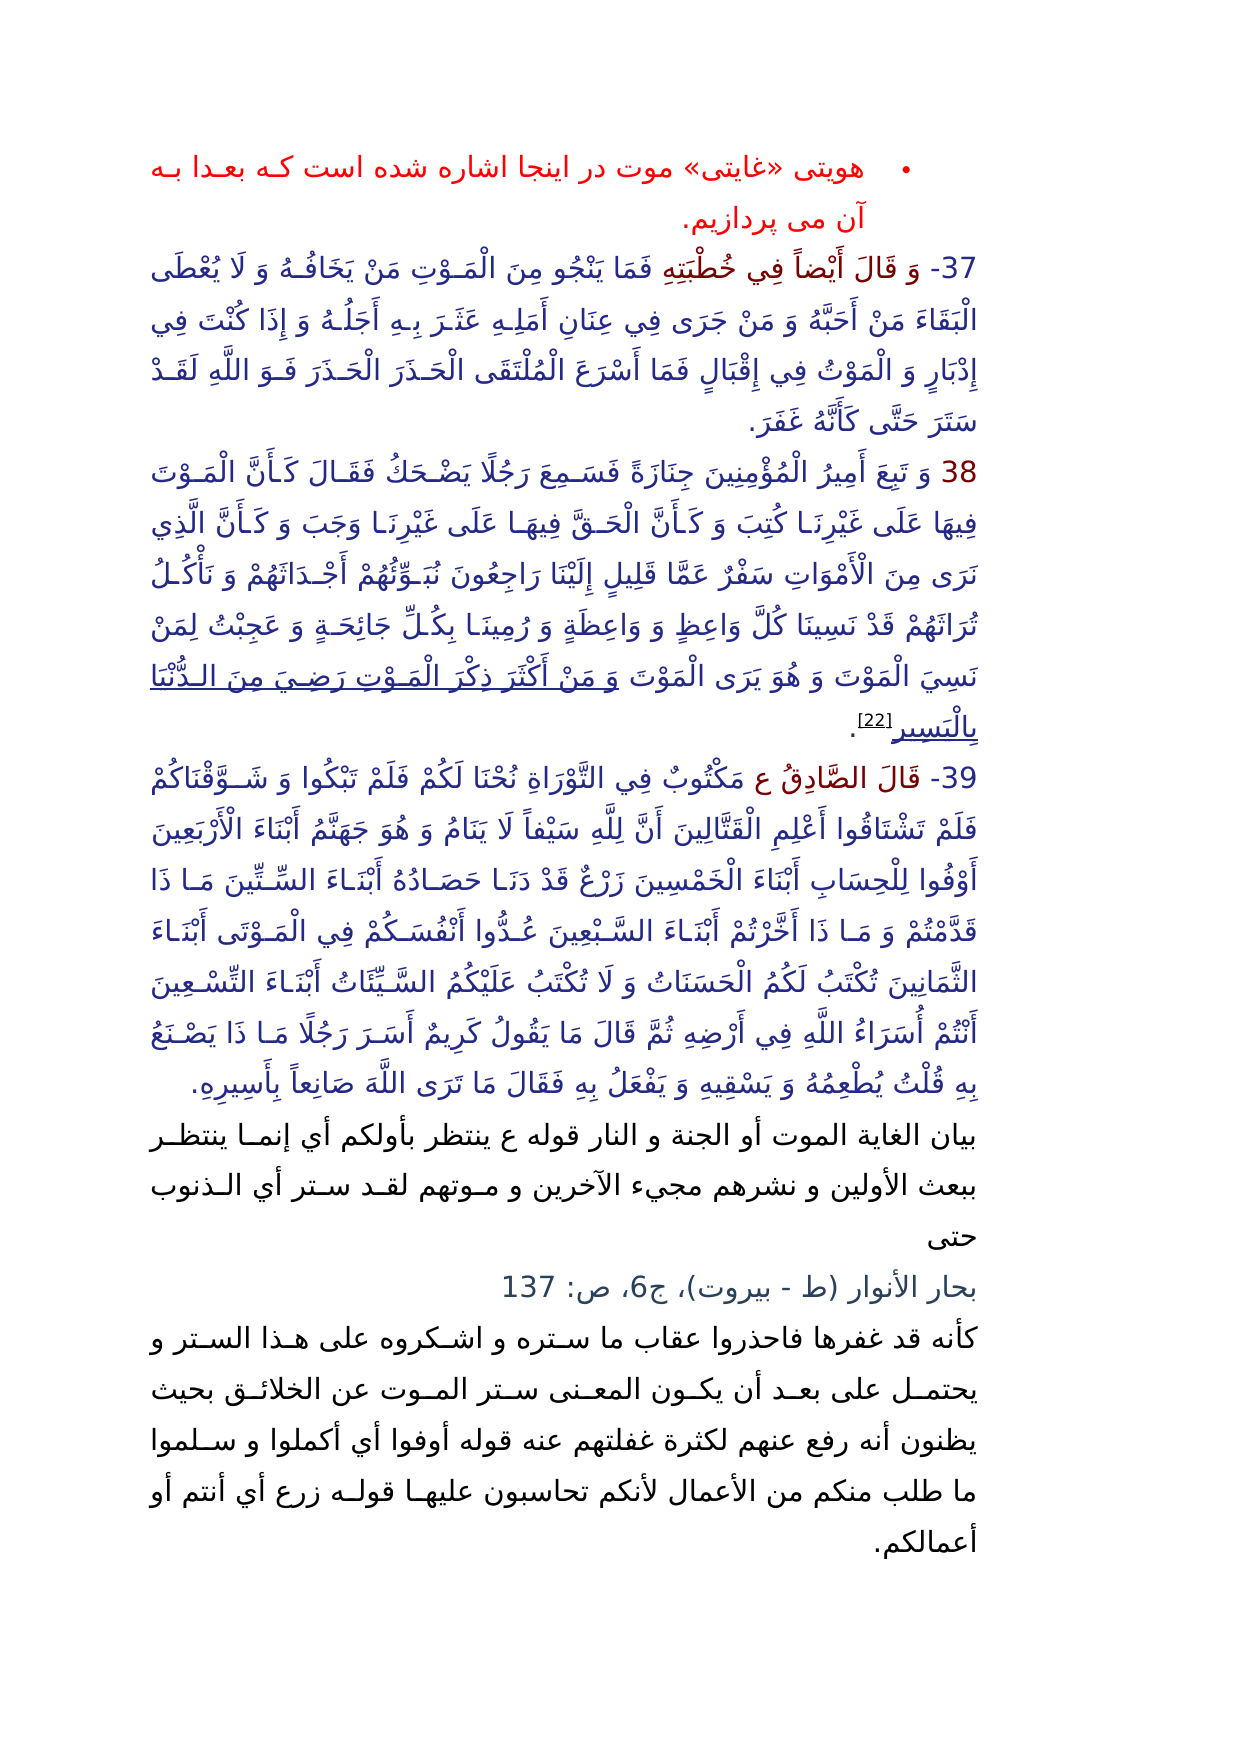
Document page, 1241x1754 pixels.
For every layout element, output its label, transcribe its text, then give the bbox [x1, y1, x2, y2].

text 39- قَالَ الصَّادِقُ ع‏ مَكْتُوبٌ فِي التَّوْرَاةِ نُحْنَا لَكُمْ فَلَمْ تَبْكُوا وَ شَوَّقْنَاكُمْ فَلَمْ تَشْتَاقُوا أَعْلِمِ الْقَتَّالِينَ أَنَّ لِلَّهِ سَيْفاً لَا يَنَامُ وَ هُوَ جَهَنَّمُ أَبْنَاءَ الْأَرْبَعِينَ أَوْفُوا لِلْحِسَابِ أَبْنَاءَ الْخَمْسِينَ زَرْعٌ قَدْ دَنَا حَصَادُهُ أَبْنَاءَ السِّتِّينَ مَا ذَا قَدَّمْتُمْ وَ مَا ذَا أَخَّرْتُمْ أَبْنَاءَ السَّبْعِينَ عُدُّوا أَنْفُسَكُمْ فِي الْمَوْتَى أَبْنَاءَ الثَّمَانِينَ تُكْتَبُ لَكُمُ الْحَسَنَاتُ وَ لَا تُكْتَبُ عَلَيْكُمُ السَّيِّئَاتُ أَبْنَاءَ التِّسْعِينَ أَنْتُمْ أُسَرَاءُ اللَّهِ فِي أَرْضِهِ ثُمَّ قَالَ مَا يَقُولُ كَرِيمٌ أَسَرَ رَجُلًا مَا ذَا يَصْنَعُ بِهِ قُلْتُ يُطْعِمُهُ وَ يَسْقِيهِ وَ يَفْعَلُ بِهِ فَقَالَ مَا تَرَى اللَّهَ صَانِعاً بِأَسِيرِهِ. [150, 761, 978, 1101]
text 37- وَ قَالَ أَيْضاً فِي خُطْبَتِهِ‏ فَمَا يَنْجُو مِنَ الْمَوْتِ مَنْ يَخَافُهُ وَ لَا يُعْطَى الْبَقَاءَ مَنْ أَحَبَّهُ وَ مَنْ جَرَى فِي عِنَانِ أَمَلِهِ عَثَرَ بِهِ أَجَلُهُ وَ إِذَا كُنْتَ فِي إِدْبَارٍ وَ الْمَوْتُ فِي إِقْبَالٍ فَمَا أَسْرَعَ الْمُلْتَقَى الْحَذَرَ الْحَذَرَ فَوَ اللَّهِ لَقَدْ سَتَرَ حَتَّى كَأَنَّهُ غَفَرَ. [150, 252, 978, 439]
text 38 وَ تَبِعَ أَمِيرُ الْمُؤْمِنِينَ جِنَازَةً فَسَمِعَ رَجُلًا يَضْحَكُ فَقَالَ كَأَنَّ الْمَوْتَ فِيهَا عَلَى غَيْرِنَا كُتِبَ وَ كَأَنَّ الْحَقَّ فِيهَا عَلَى غَيْرِنَا وَجَبَ وَ كَأَنَّ الَّذِي نَرَى مِنَ الْأَمْوَاتِ سَفْرٌ عَمَّا قَلِيلٍ إِلَيْنَا رَاجِعُونَ نُبَوِّئُهُمْ أَجْدَاثَهُمْ وَ نَأْكُلُ تُرَاثَهُمْ قَدْ نَسِينَا كُلَّ وَاعِظٍ وَ وَاعِظَةٍ وَ رُمِينَا بِكُلِّ جَائِحَةٍ وَ عَجِبْتُ لِمَنْ نَسِيَ الْمَوْتَ وَ هُوَ يَرَى الْمَوْتَ وَ مَنْ أَكْثَرَ ذِكْرَ الْمَوْتِ رَضِيَ مِنَ الدُّنْيَا بِالْيَسِيرِ[22]. [150, 456, 978, 744]
text بيان الغاية الموت أو الجنة و النار قوله ع ينتظر بأولكم أي إنما ينتظر ببعث الأولين و نشرهم مجي‏ء الآخرين و موتهم لقد ستر أي الذنوب حتى‏ [150, 1118, 978, 1254]
list هویتی «غایتی» موت در اینجا اشاره شده است که بعدا به آن می پردازیم. [150, 150, 903, 235]
text بحار الأنوار (ط - بيروت)، ج‏6، ص: 137 [150, 1271, 978, 1304]
text كأنه قد غفرها فاحذروا عقاب ما ستره و اشكروه على هذا الستر و يحتمل على بعد أن يكون المعنى ستر الموت عن الخلائق بحيث يظنون أنه رفع عنهم لكثرة غفلتهم عنه قوله أوفوا أي أكملوا و سلموا ما طلب منكم من الأعمال لأنكم تحاسبون عليها قوله زرع أي أنتم أو أعمالكم. [150, 1322, 978, 1559]
